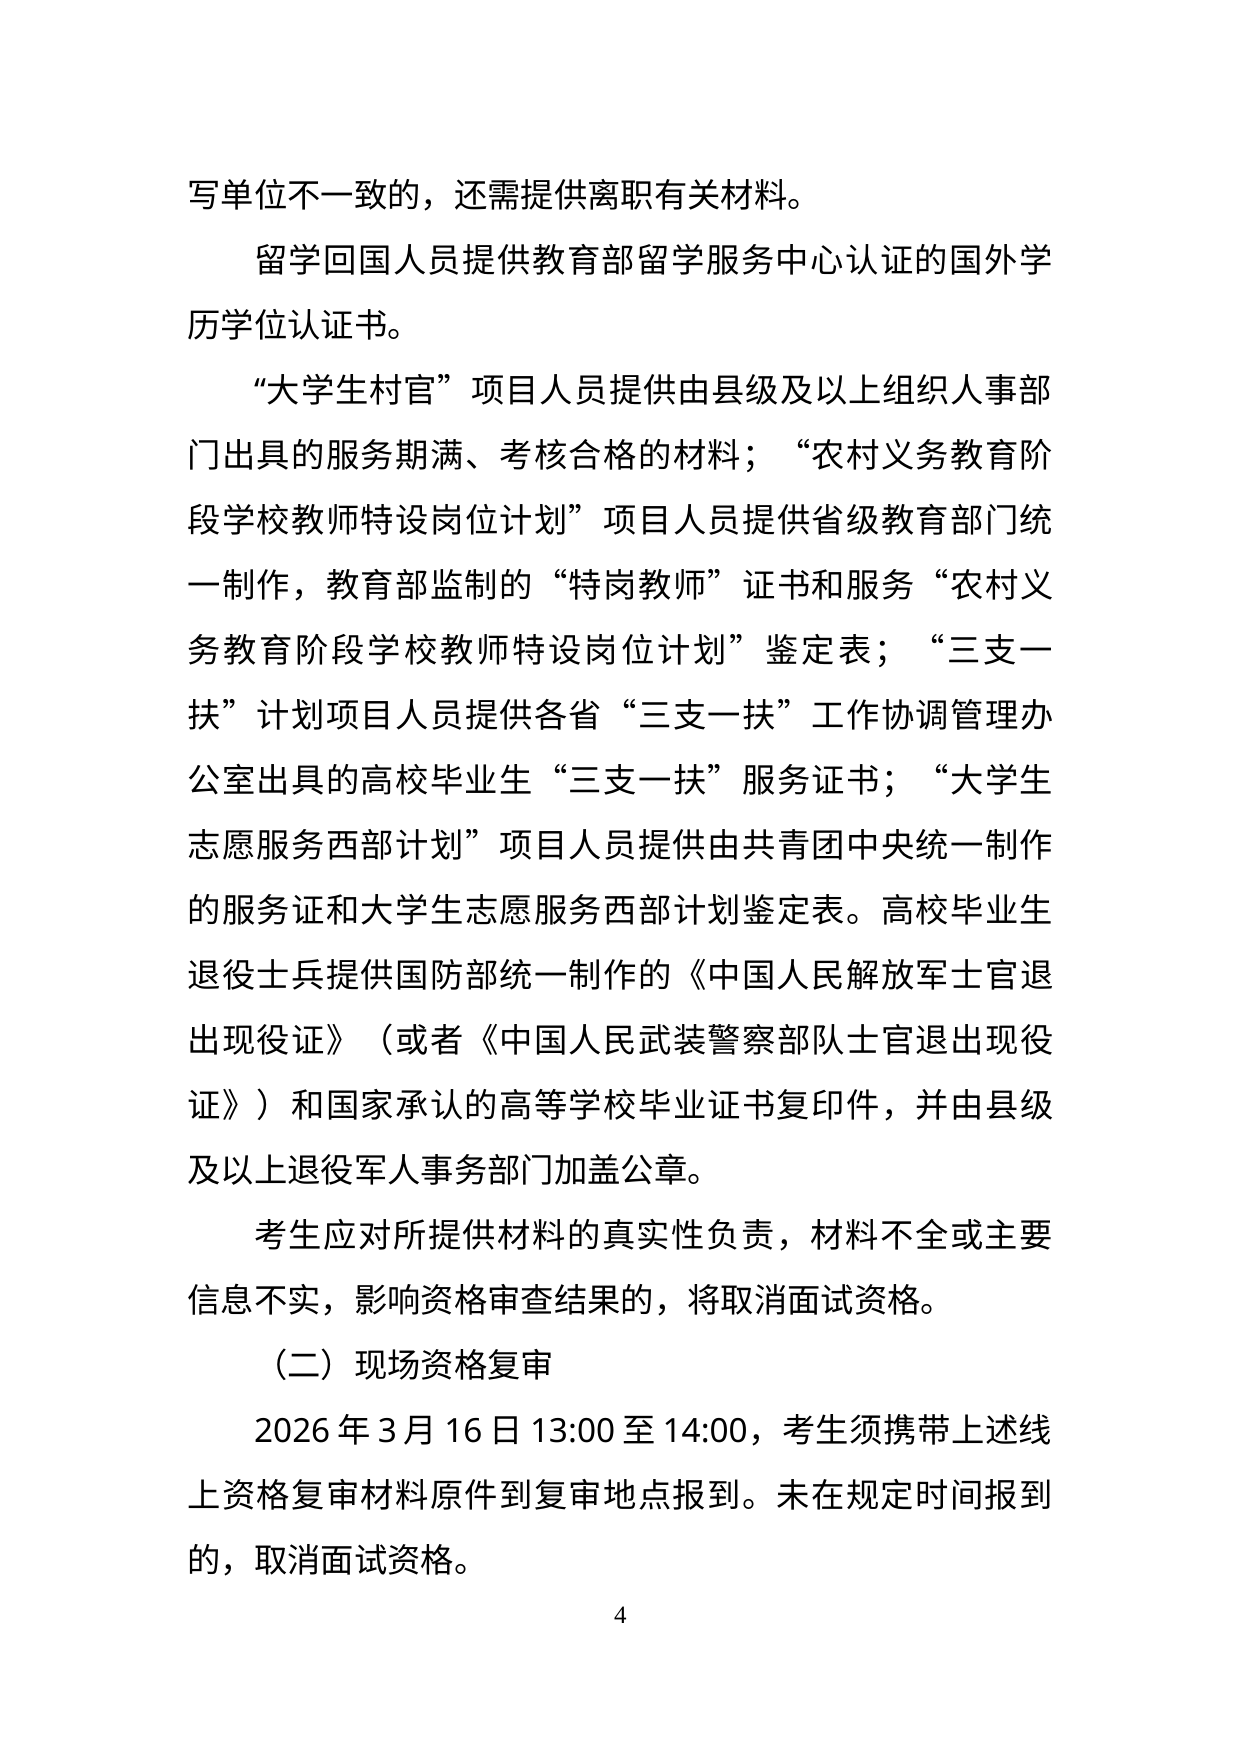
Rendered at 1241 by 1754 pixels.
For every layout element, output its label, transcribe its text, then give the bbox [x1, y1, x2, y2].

text 2026年3月16日13:00至14:00，考生须携带上述线上资格复审材料原件到复审地点报到。未在规定时间报到的，取消面试资格。 [187, 1517, 1053, 1590]
text 留学回国人员提供教育部留学服务中心认证的国外学历学位认证书。 [187, 225, 1053, 355]
text 考生应对所提供材料的真实性负责，材料不全或主要信息不实，影响资格审查结果的，将取消面试资格。 [187, 1200, 1053, 1330]
text “大学生村官”项目人员提供由县级及以上组织人事部门出具的服务期满、考核合格的材料；“农村义务教育阶段学校教师特设岗位计划”项目人员提供省级教育部门统一制作，教育部监制的“特岗教师”证书和服务“农村义务教育阶段学校教师特设岗位计划”鉴定表；“三支一扶”计划项目人员提供各省“三支一扶”工作协调管理办公室出具的高校毕业生“三支一扶”服务证书；“大学生志愿服务西部计划”项目人员提供由共青团中央统一制作的服务证和大学生志愿服务西部计划鉴定表。高校毕业生退役士兵提供国防部统一制作的《中国人民解放军士官退出现役证》（或者《中国人民武装警察部队士官退出现役证》）和国家承认的高等学校毕业证书复印件，并由县级及以上退役军人事务部门加盖公章。 [187, 355, 1053, 1200]
list 现场资格复审 [187, 1330, 1053, 1395]
text 2026年3月16日13:00至14:00，考生须携带上述线上资格复审材料原件到复审地点报到。未在规定时间报到的，取消面试资格。 [187, 1395, 1053, 1469]
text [187, 160, 1053, 225]
